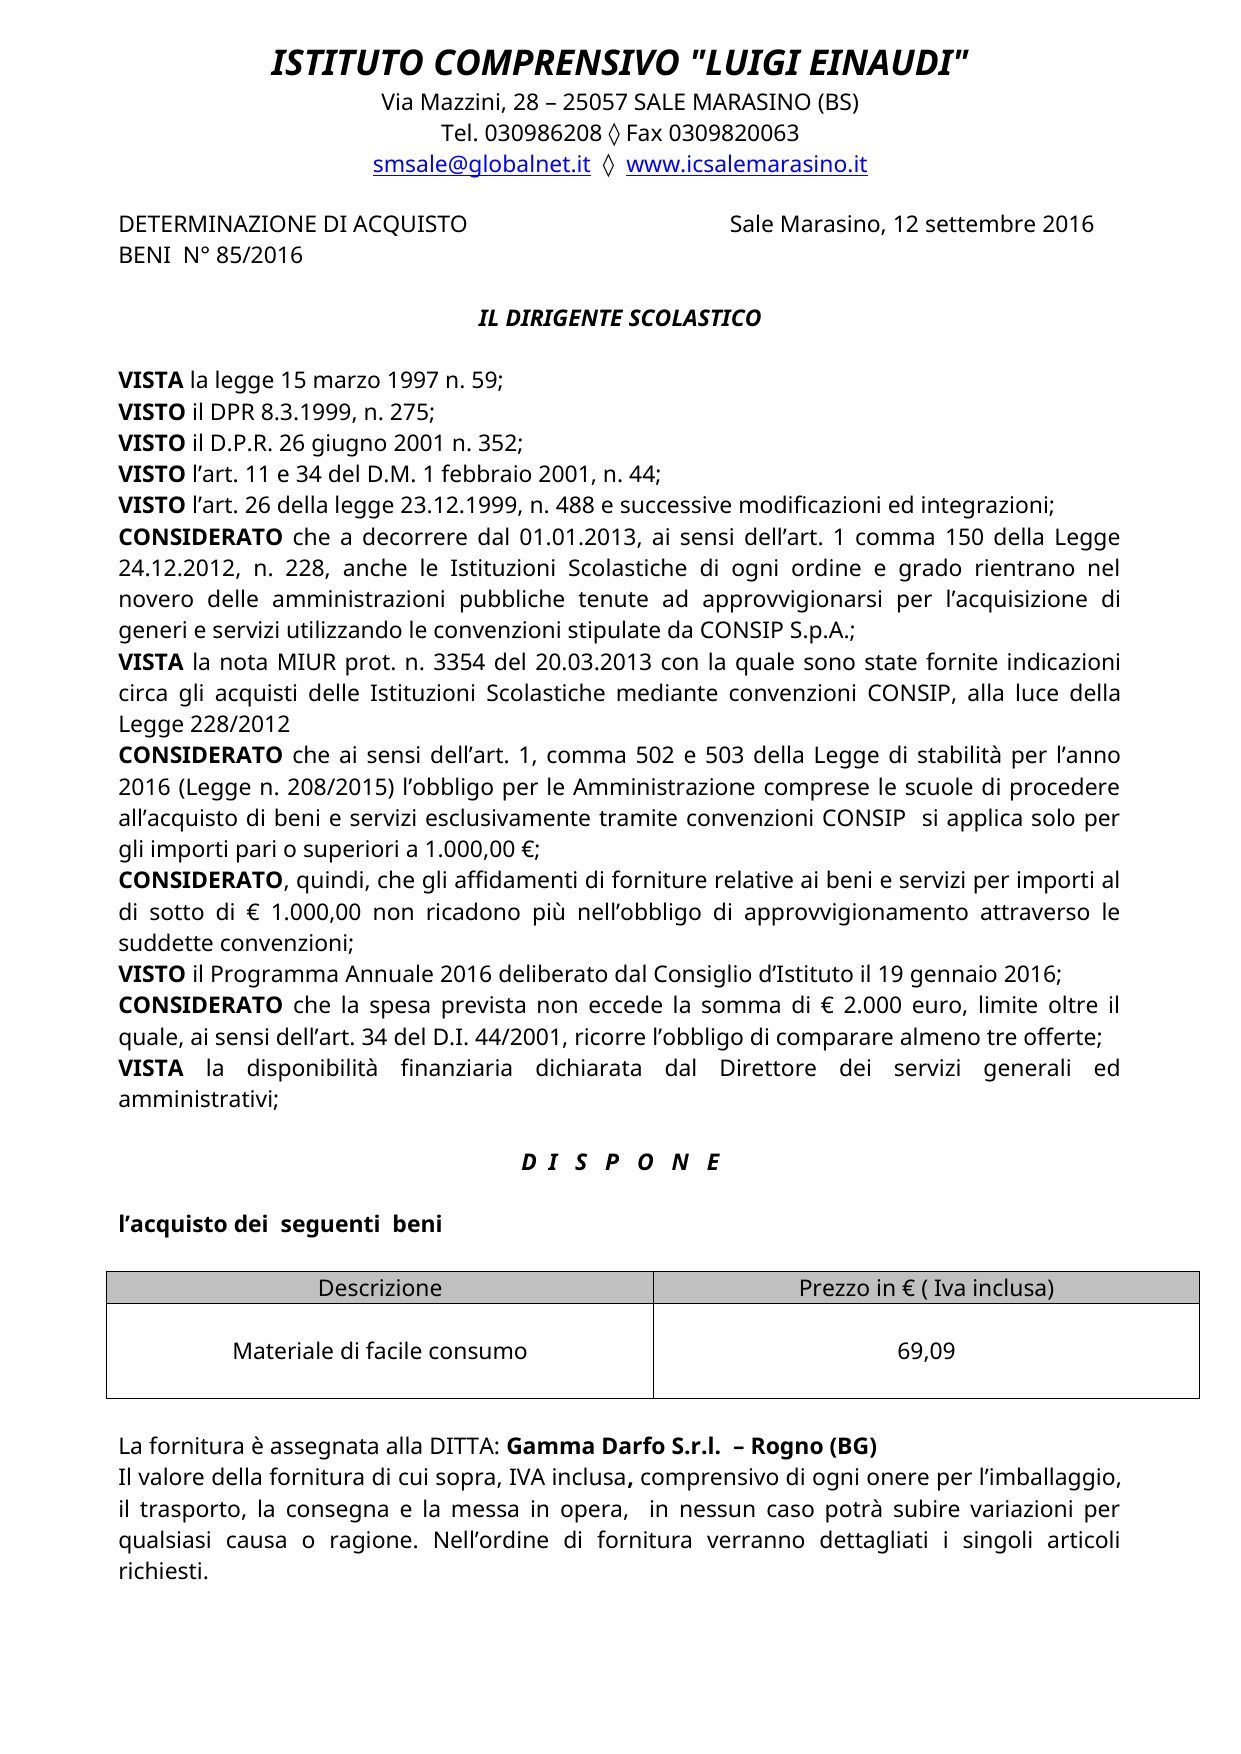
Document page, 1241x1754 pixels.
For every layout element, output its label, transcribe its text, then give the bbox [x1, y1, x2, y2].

table_header Descrizione [107, 1272, 653, 1303]
text VISTA la disponibilità finanziaria dichiarata dal Direttore dei servizi generali ed amministrativi; [118, 1052, 1122, 1114]
text BENI N° 85/2016 [118, 239, 1122, 271]
table_cell Materiale di facile consumo [107, 1304, 653, 1398]
text VISTA la nota MIUR prot. n. 3354 del 20.03.2013 con la quale sono state fornite indicazioni circa gli acquisti delle Istituzioni Scolastiche mediante convenzioni CONSIP, alla luce della Legge 228/2012 [118, 646, 1122, 739]
text smsale@globalnet.it ◊ www.icsalemarasino.it [118, 148, 1122, 179]
text VISTO il DPR 8.3.1999, n. 275; [118, 396, 1122, 427]
text VISTO l’art. 11 e 34 del D.M. 1 febbraio 2001, n. 44; [118, 458, 1122, 489]
text Il valore della fornitura di cui sopra, IVA inclusa, comprensivo di ogni onere per l’imballaggio, il trasporto, la consegna e la messa in opera, in nessun caso potrà subire variazioni per qualsiasi causa o ragione. Nell’ordine di fornitura verranno dettagliati i singoli articoli richiesti. [118, 1461, 1122, 1586]
text VISTO il Programma Annuale 2016 deliberato dal Consiglio d’Istituto il 19 gennaio 2016; [118, 958, 1122, 989]
table_header Prezzo in € ( Iva inclusa) [654, 1272, 1199, 1303]
text CONSIDERATO che la spesa prevista non eccede la somma di € 2.000 euro, limite oltre il quale, ai sensi dell’art. 34 del D.I. 44/2001, ricorre l’obbligo di comparare almeno tre offerte; [118, 989, 1122, 1052]
text D I S P O N E [118, 1146, 1122, 1177]
text VISTA la legge 15 marzo 1997 n. 59; [118, 364, 1122, 396]
table_cell 69,09 [654, 1304, 1199, 1398]
text ISTITUTO COMPRENSIVO "LUIGI EINAUDI" [118, 37, 1122, 86]
text VISTO l’art. 26 della legge 23.12.1999, n. 488 e successive modificazioni ed integrazioni; [118, 489, 1122, 521]
text CONSIDERATO, quindi, che gli affidamenti di forniture relative ai beni e servizi per importi al di sotto di € 1.000,00 non ricadono più nell’obbligo di approvvigionamento attraverso le suddette convenzioni; [118, 864, 1122, 958]
text Tel. 030986208 ◊ Fax 0309820063 [118, 117, 1122, 148]
text CONSIDERATO che ai sensi dell’art. 1, comma 502 e 503 della Legge di stabilità per l’anno 2016 (Legge n. 208/2015) l’obbligo per le Amministrazione comprese le scuole di procedere all’acquisto di beni e servizi esclusivamente tramite convenzioni CONSIP si applica solo per gli importi pari o superiori a 1.000,00 €; [118, 739, 1122, 864]
text VISTO il D.P.R. 26 giugno 2001 n. 352; [118, 427, 1122, 458]
text DETERMINAZIONE DI ACQUISTO Sale Marasino, 12 settembre 2016 [118, 208, 1122, 239]
text CONSIDERATO che a decorrere dal 01.01.2013, ai sensi dell’art. 1 comma 150 della Legge 24.12.2012, n. 228, anche le Istituzioni Scolastiche di ogni ordine e grado rientrano nel novero delle amministrazioni pubbliche tenute ad approvvigionarsi per l’acquisizione di generi e servizi utilizzando le convenzioni stipulate da CONSIP S.p.A.; [118, 521, 1122, 646]
text La fornitura è assegnata alla DITTA: Gamma Darfo S.r.l. – Rogno (BG) [118, 1430, 1122, 1461]
text Via Mazzini, 28 – 25057 SALE MARASINO (BS) [118, 86, 1122, 117]
text IL DIRIGENTE SCOLASTICO [118, 302, 1122, 333]
text l’acquisto dei seguenti beni [118, 1208, 1122, 1239]
